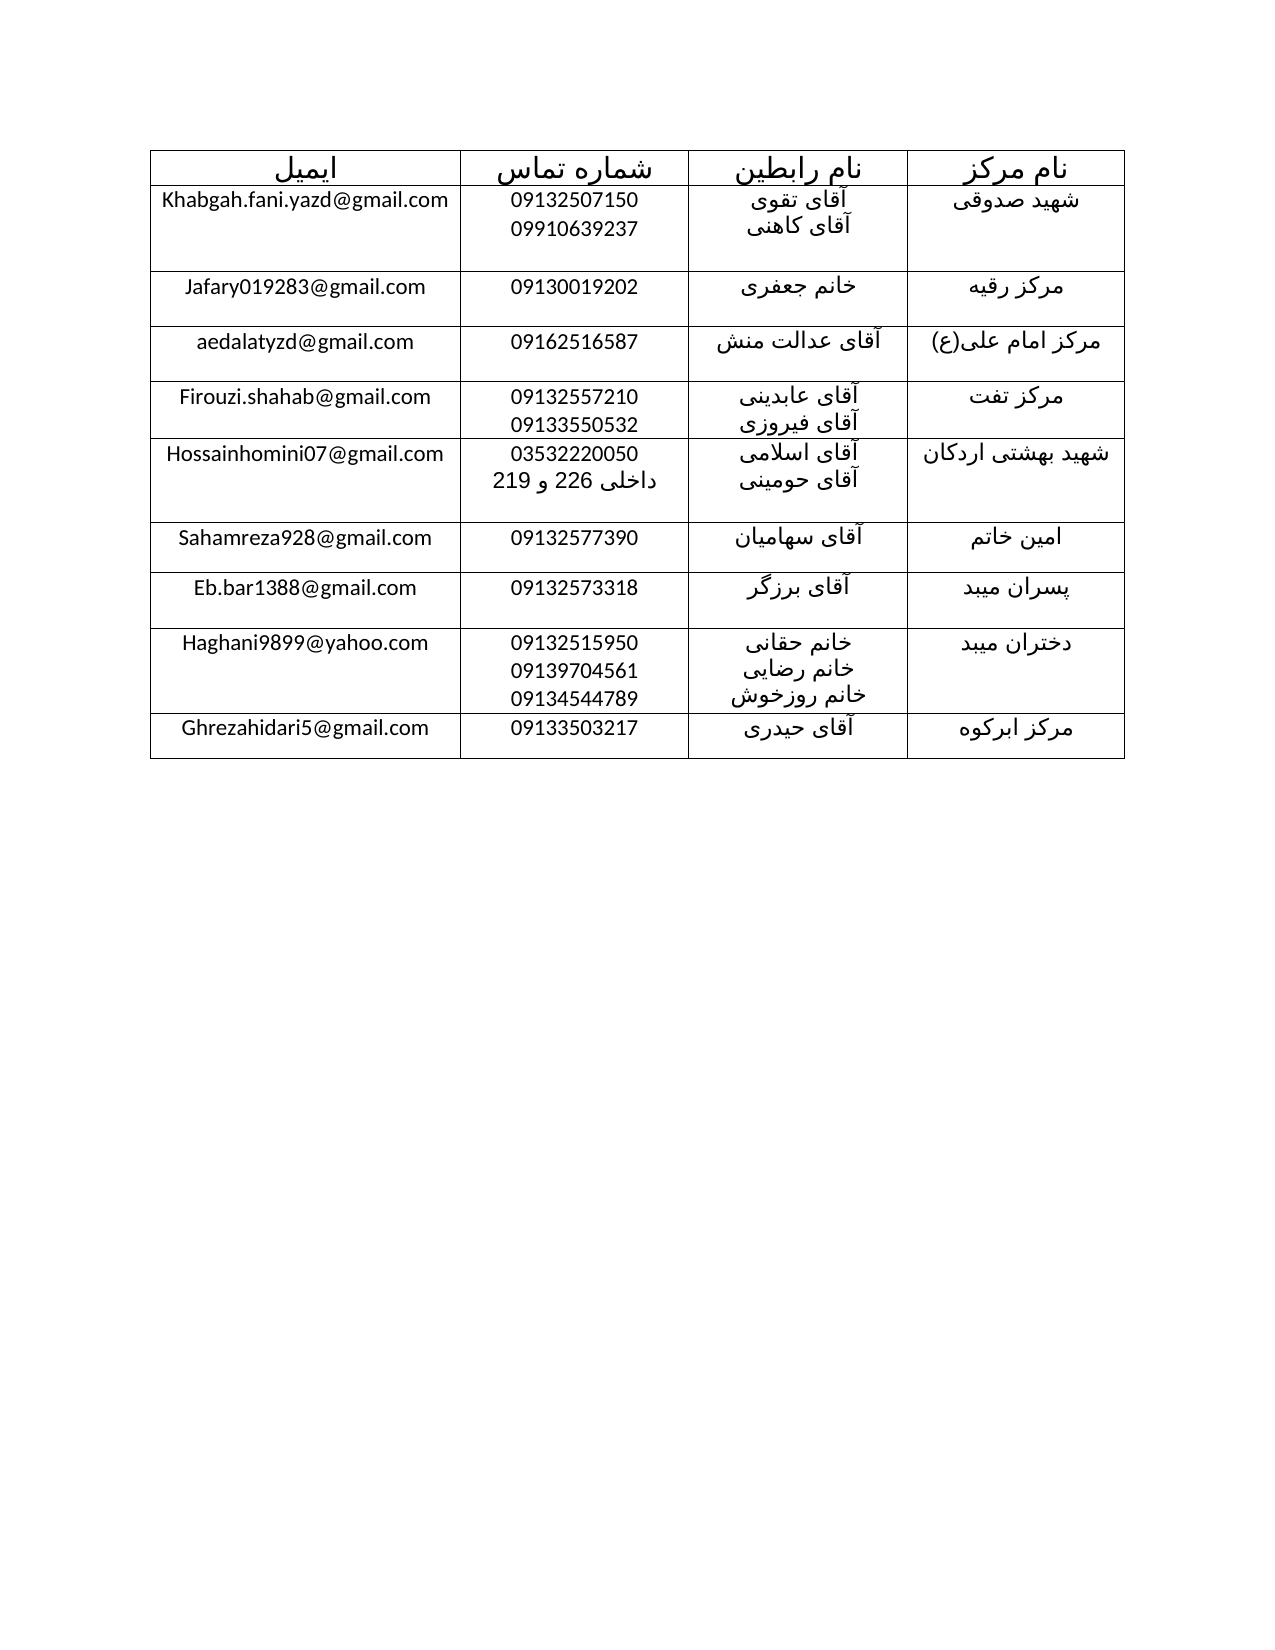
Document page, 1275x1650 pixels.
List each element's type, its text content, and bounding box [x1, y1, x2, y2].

table_cell 09132515950 09139704561 09134544789 [461, 629, 688, 712]
table_cell مرکز ابرکوه [908, 714, 1124, 758]
table_cell Khabgah.fani.yazd@gmail.com [151, 186, 460, 271]
table_cell 03532220050 داخلی 226 و 219 [461, 439, 688, 522]
table_cell آقای تقوی آقای کاهنی [689, 186, 907, 271]
table_cell خانم جعفری [689, 272, 907, 326]
table_cell آقای عدالت منش [689, 327, 907, 381]
table_cell خانم حقانی خانم رضایی خانم روزخوش [689, 629, 907, 712]
table_cell شهید بهشتی اردکان [908, 439, 1124, 522]
table_header ایمیل [151, 151, 460, 184]
table_cell آقای حیدری [689, 714, 907, 758]
table_header نام مرکز [908, 151, 1124, 184]
table_cell Sahamreza928@gmail.com [151, 523, 460, 572]
table_cell Firouzi.shahab@gmail.com [151, 382, 460, 438]
table_cell دختران میبد [908, 629, 1124, 712]
table_header شماره تماس [461, 151, 688, 184]
table_cell Haghani9899@yahoo.com [151, 629, 460, 712]
table_cell آقای اسلامی آقای حومینی [689, 439, 907, 522]
table_cell آقای سهامیان [689, 523, 907, 572]
table_cell آقای برزگر [689, 573, 907, 627]
table_cell شهید صدوقی [908, 186, 1124, 271]
table_cell 09132573318 [461, 573, 688, 627]
table_cell آقای عابدینی آقای فیروزی [689, 382, 907, 438]
table_header نام رابطین [689, 151, 907, 184]
table_cell 09130019202 [461, 272, 688, 326]
table_cell Ghrezahidari5@gmail.com [151, 714, 460, 758]
table_cell مرکز امام علی(ع) [908, 327, 1124, 381]
table_cell پسران میبد [908, 573, 1124, 627]
table_cell Hossainhomini07@gmail.com [151, 439, 460, 522]
table_cell aedalatyzd@gmail.com [151, 327, 460, 381]
table_cell Eb.bar1388@gmail.com [151, 573, 460, 627]
table_cell 09162516587 [461, 327, 688, 381]
table_cell مرکز تفت [908, 382, 1124, 438]
table_cell 09132577390 [461, 523, 688, 572]
table_cell 09133503217 [461, 714, 688, 758]
table_cell امین خاتم [908, 523, 1124, 572]
table_cell 09132507150 09910639237 [461, 186, 688, 271]
table_cell 09132557210 09133550532 [461, 382, 688, 438]
table_cell مرکز رقیه [908, 272, 1124, 326]
table_cell Jafary019283@gmail.com [151, 272, 460, 326]
